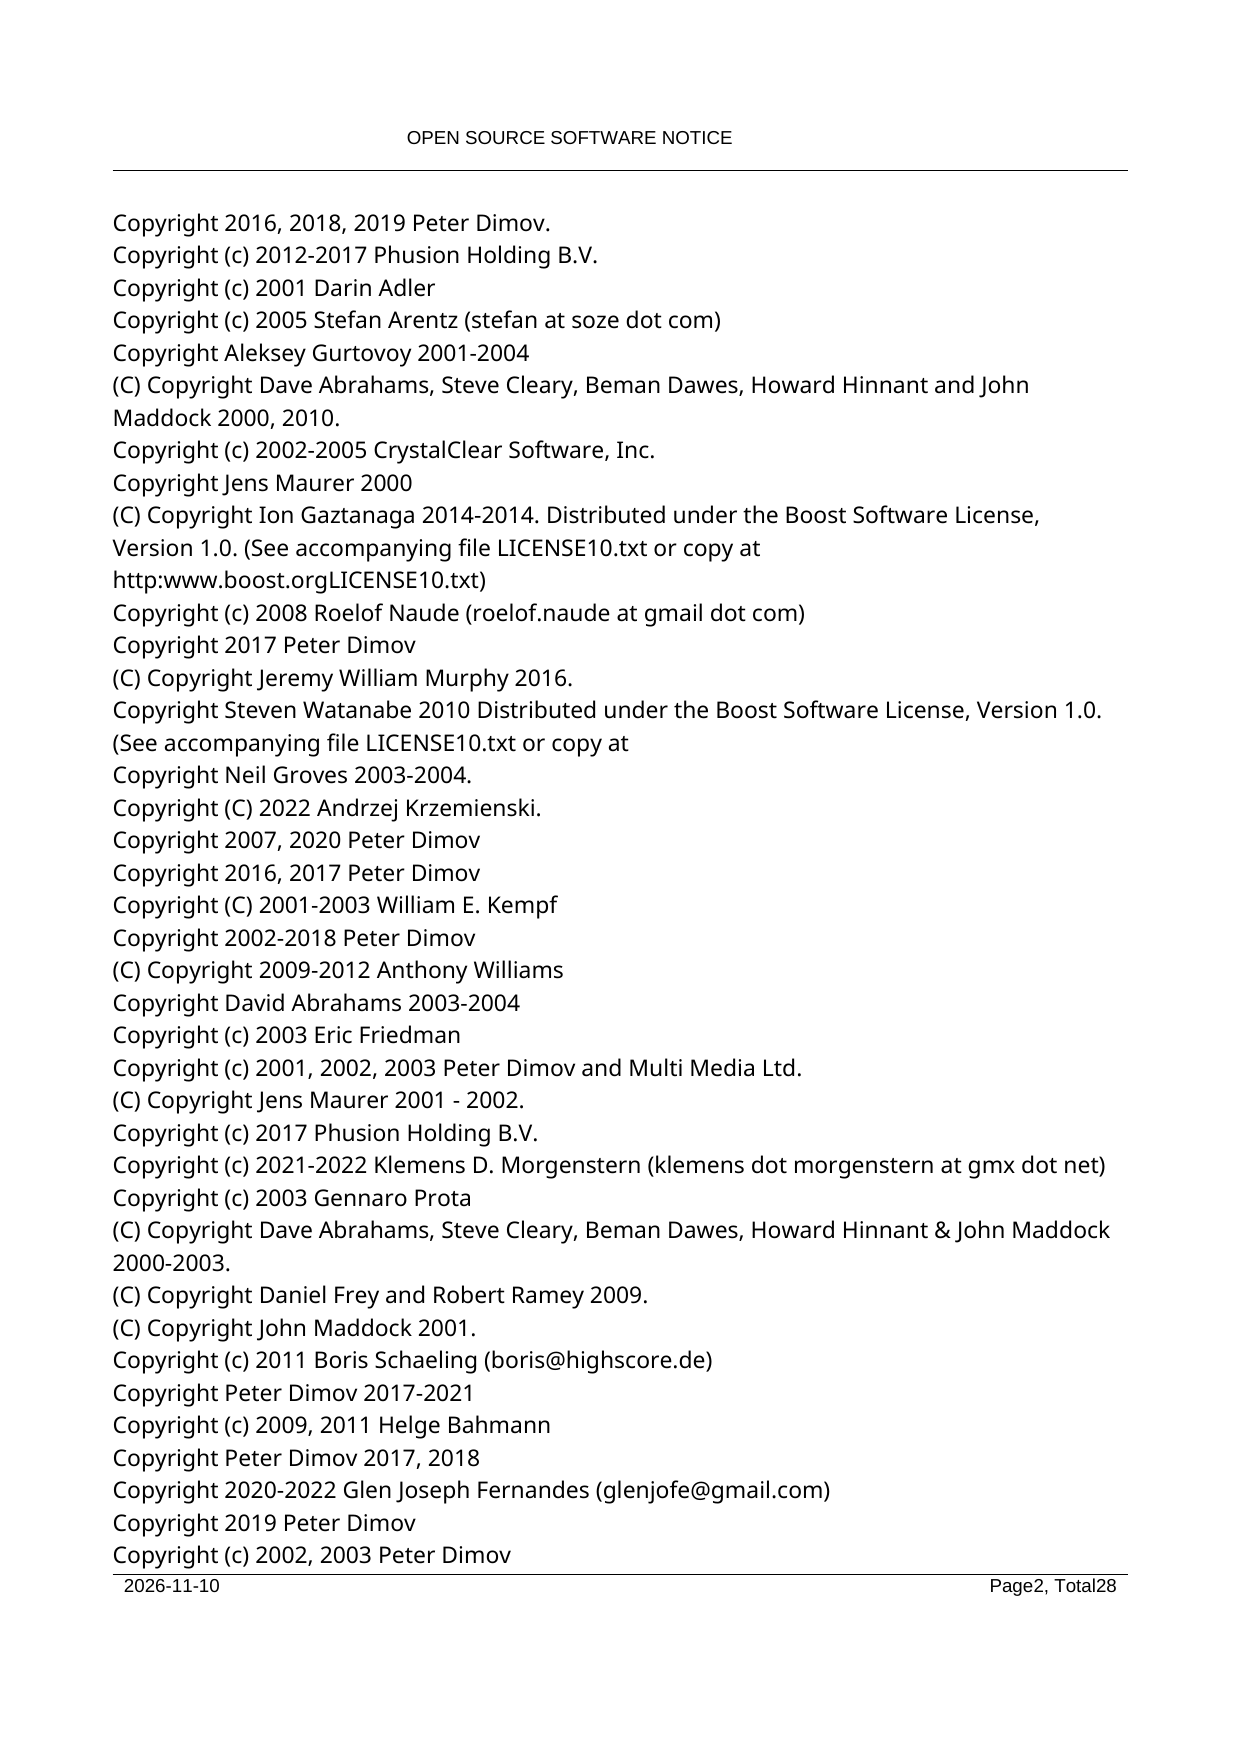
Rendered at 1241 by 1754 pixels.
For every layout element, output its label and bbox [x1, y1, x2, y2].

text [112, 206, 1128, 1571]
